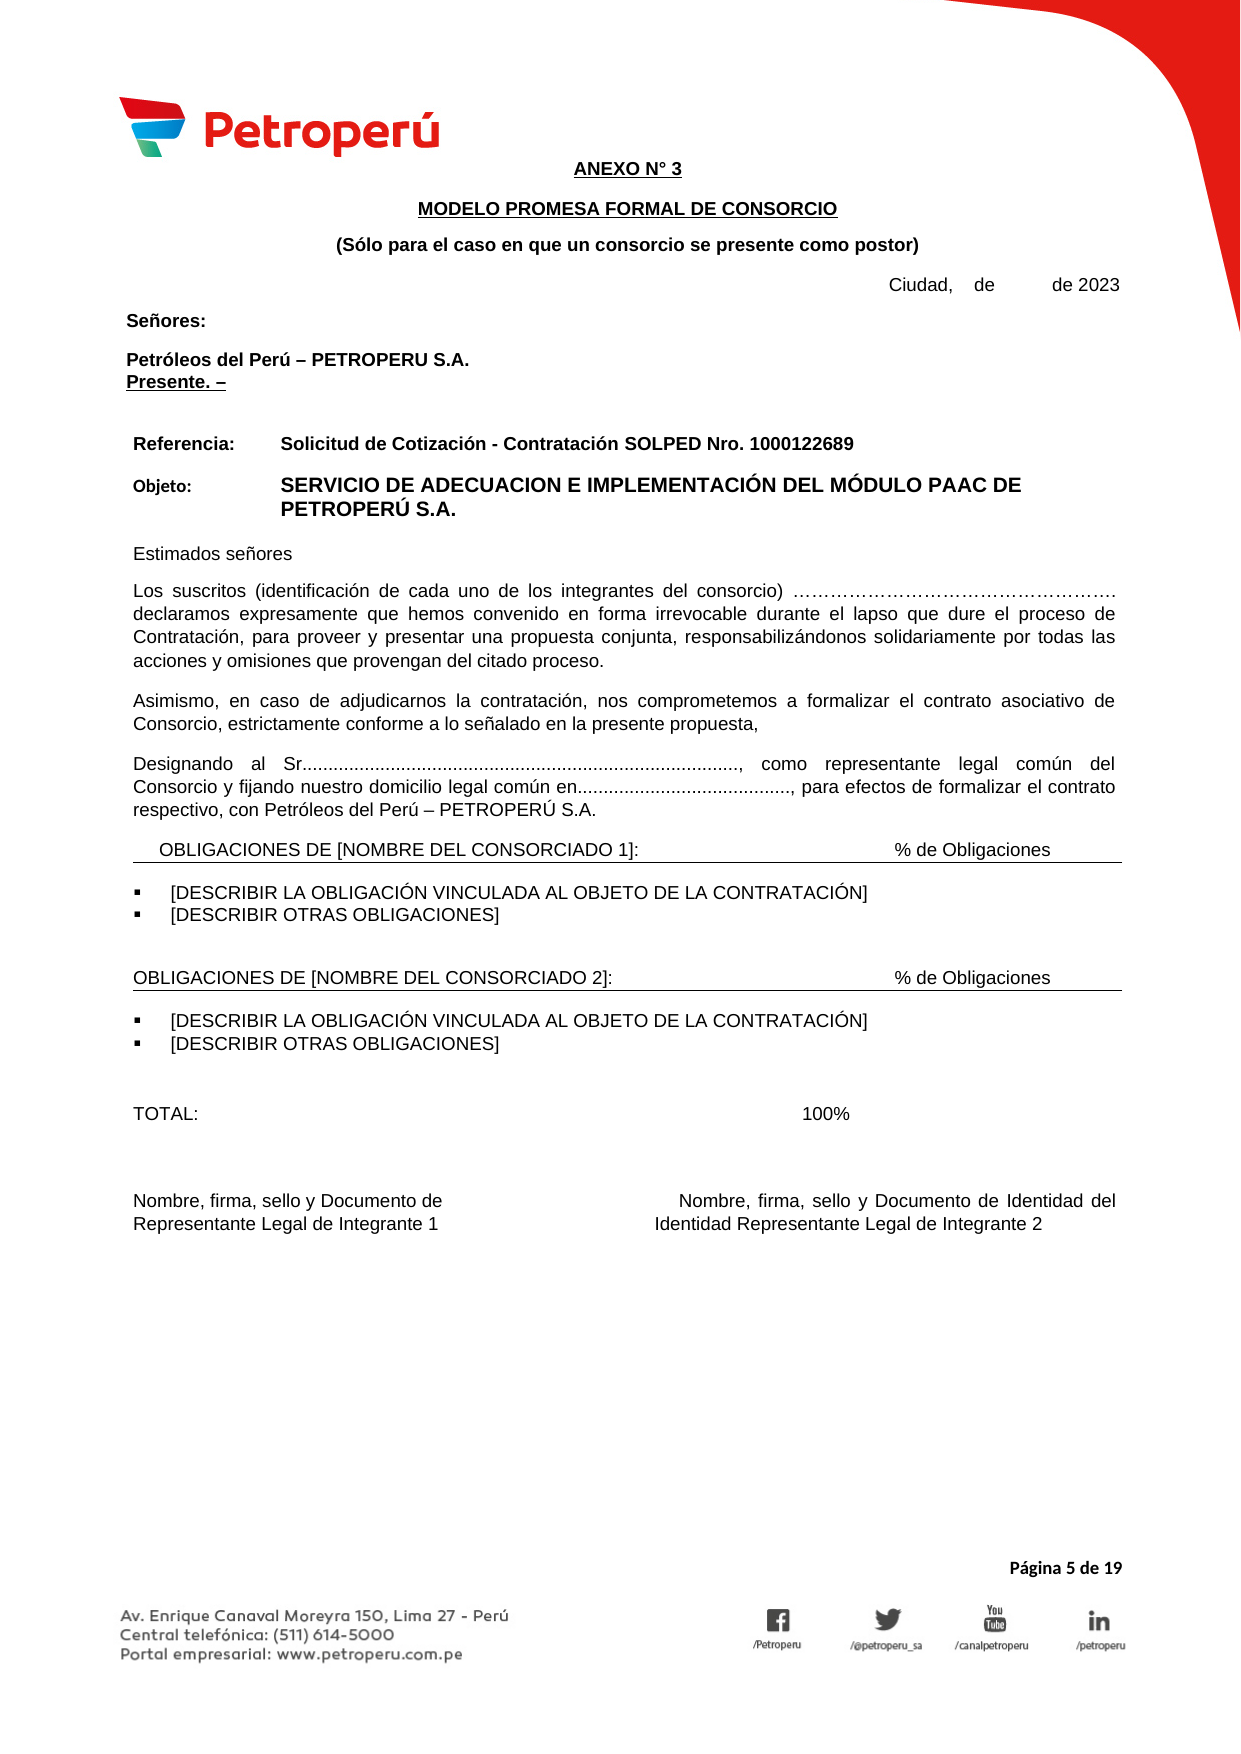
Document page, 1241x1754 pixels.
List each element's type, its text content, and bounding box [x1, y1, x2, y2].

text Objeto: SERVICIO DE ADECUACION E IMPLEMENTACIÓN DEL MÓDULO PAAC DE PETROPERÚ S.A. [133, 473, 1122, 521]
list [DESCRIBIR OTRAS OBLIGACIONES] [133, 903, 1122, 925]
text Petróleos del Perú – PETROPERU S.A. [126, 349, 1120, 371]
list [DESCRIBIR OTRAS OBLIGACIONES] [133, 1033, 1122, 1055]
picture [1, 1596, 1241, 1751]
text Designando al Sr...................................................................................., como representante legal común del Consorcio y fijando nuestro domicilio legal común en........................................., para efectos de formalizar el contrato respectivo, con Petróleos del Perú – PETROPERÚ S.A. [133, 752, 1117, 821]
list [DESCRIBIR LA OBLIGACIÓN VINCULADA AL OBJETO DE LA CONTRATACIÓN] [133, 882, 1122, 903]
text Referencia: Solicitud de Cotización - Contratación SOLPED Nro. 1000122689 [133, 432, 1122, 454]
picture [1, 0, 1241, 350]
text Nombre, firma, sello y Documento de Nombre, firma, sello y Documento de Identidad del Representante Legal de Integrante 1 Identidad Representante Legal de Integrante 2 [133, 1189, 1117, 1234]
text Los suscritos (identificación de cada uno de los integrantes del consorcio) ……………………………………………. declaramos expresamente que hemos convenido en forma irrevocable durante el lapso que dure el proceso de Contratación, para proveer y presentar una propuesta conjunta, responsabilizándonos solidariamente por todas las acciones y omisiones que provengan del citado proceso. [133, 580, 1117, 671]
text ANEXO N° 3 [133, 158, 1122, 180]
text (Sólo para el caso en que un consorcio se presente como postor) [133, 234, 1122, 255]
text TOTAL: 100% [133, 1103, 1122, 1124]
list [DESCRIBIR LA OBLIGACIÓN VINCULADA AL OBJETO DE LA CONTRATACIÓN] [133, 1010, 1122, 1031]
text OBLIGACIONES DE [NOMBRE DEL CONSORCIADO 1]: % de Obligaciones [133, 839, 1122, 862]
text Presente. – [126, 371, 1120, 392]
text Ciudad, de de 2023 [724, 274, 1120, 295]
text Asimismo, en caso de adjudicarnos la contratación, nos comprometemos a formalizar el contrato asociativo de Consorcio, estrictamente conforme a lo señalado en la presente propuesta, [133, 689, 1117, 734]
text Estimados señores [133, 542, 1122, 564]
text Señores: [126, 309, 1120, 331]
text MODELO PROMESA FORMAL DE CONSORCIO [133, 198, 1122, 219]
text OBLIGACIONES DE [NOMBRE DEL CONSORCIADO 2]: % de Obligaciones [133, 967, 1122, 990]
